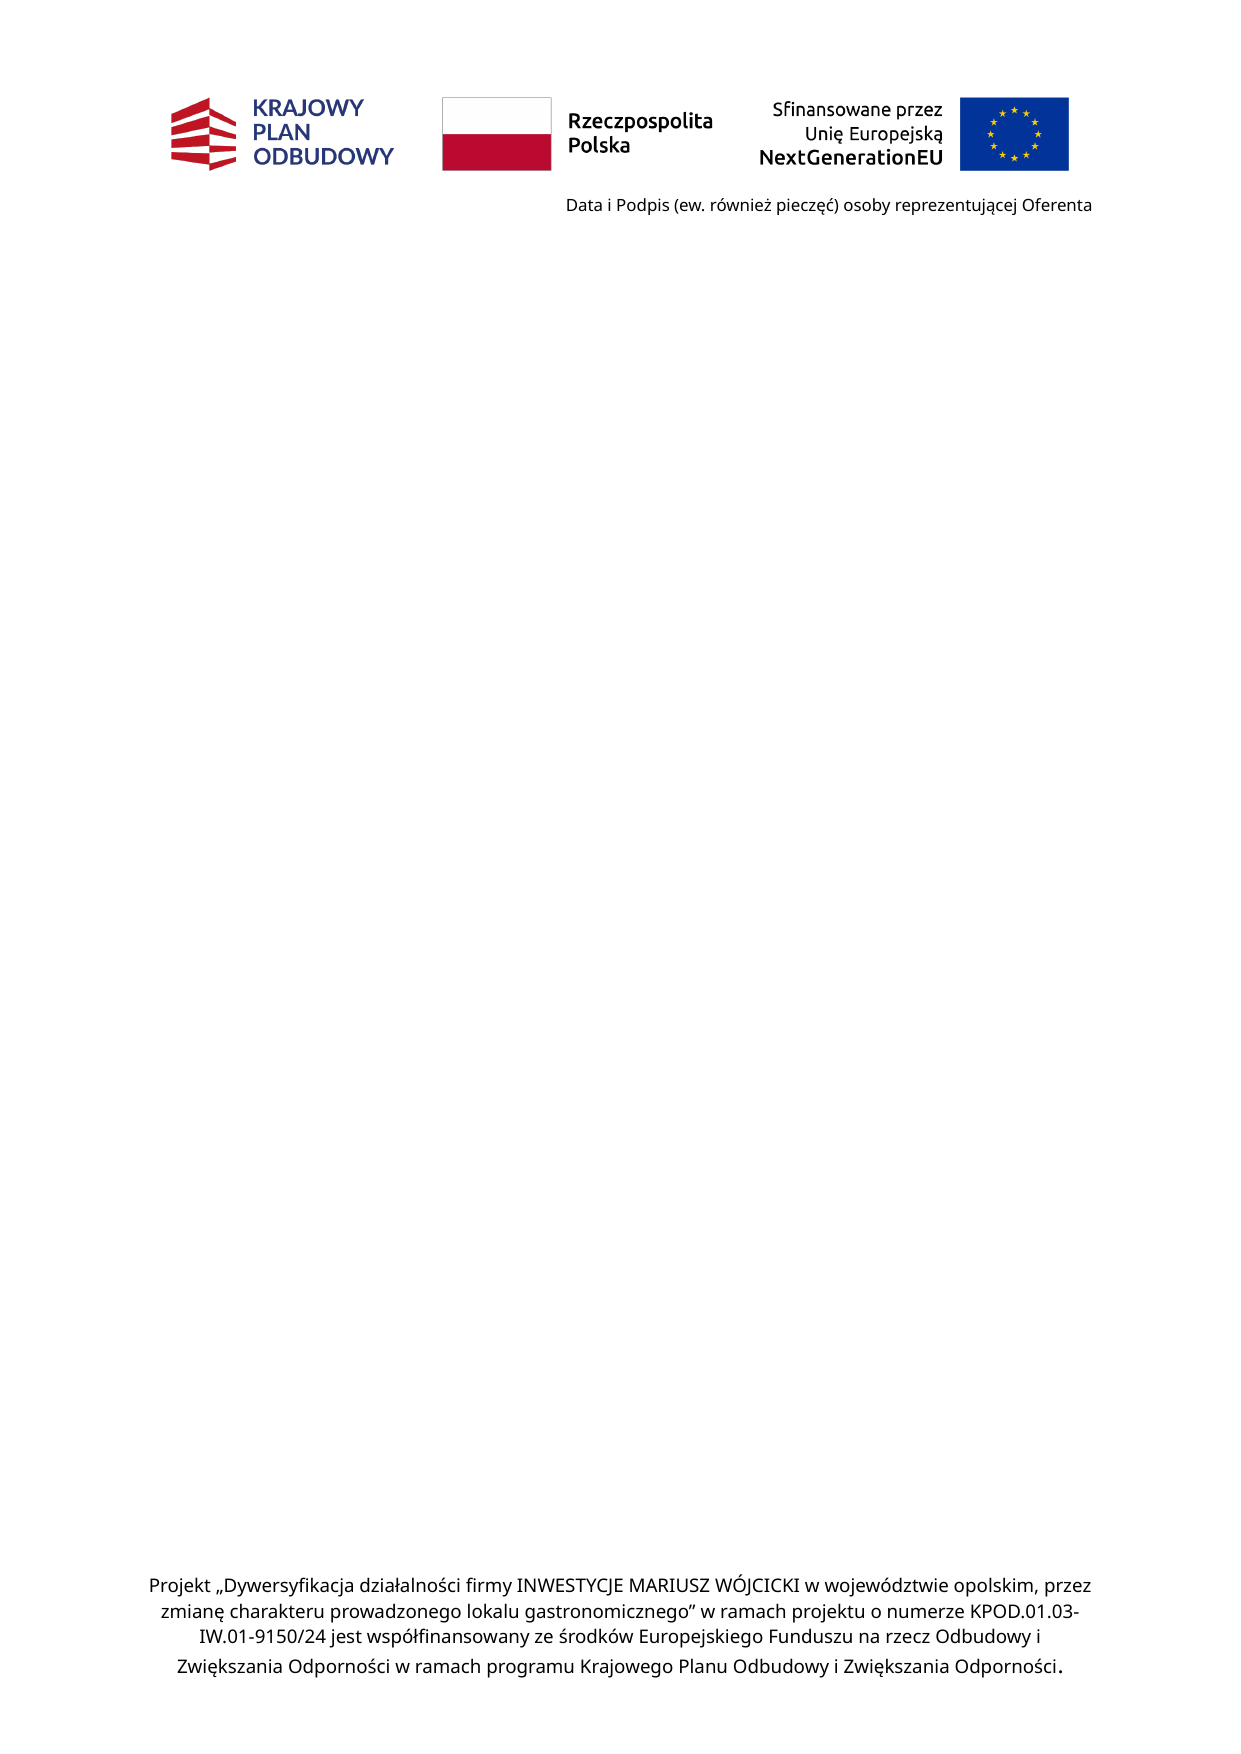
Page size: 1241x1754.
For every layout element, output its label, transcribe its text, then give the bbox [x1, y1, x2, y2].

text Data i Podpis (ew. również pieczęć) osoby reprezentującej Oferenta [148, 195, 1093, 232]
picture [147, 73, 1093, 195]
